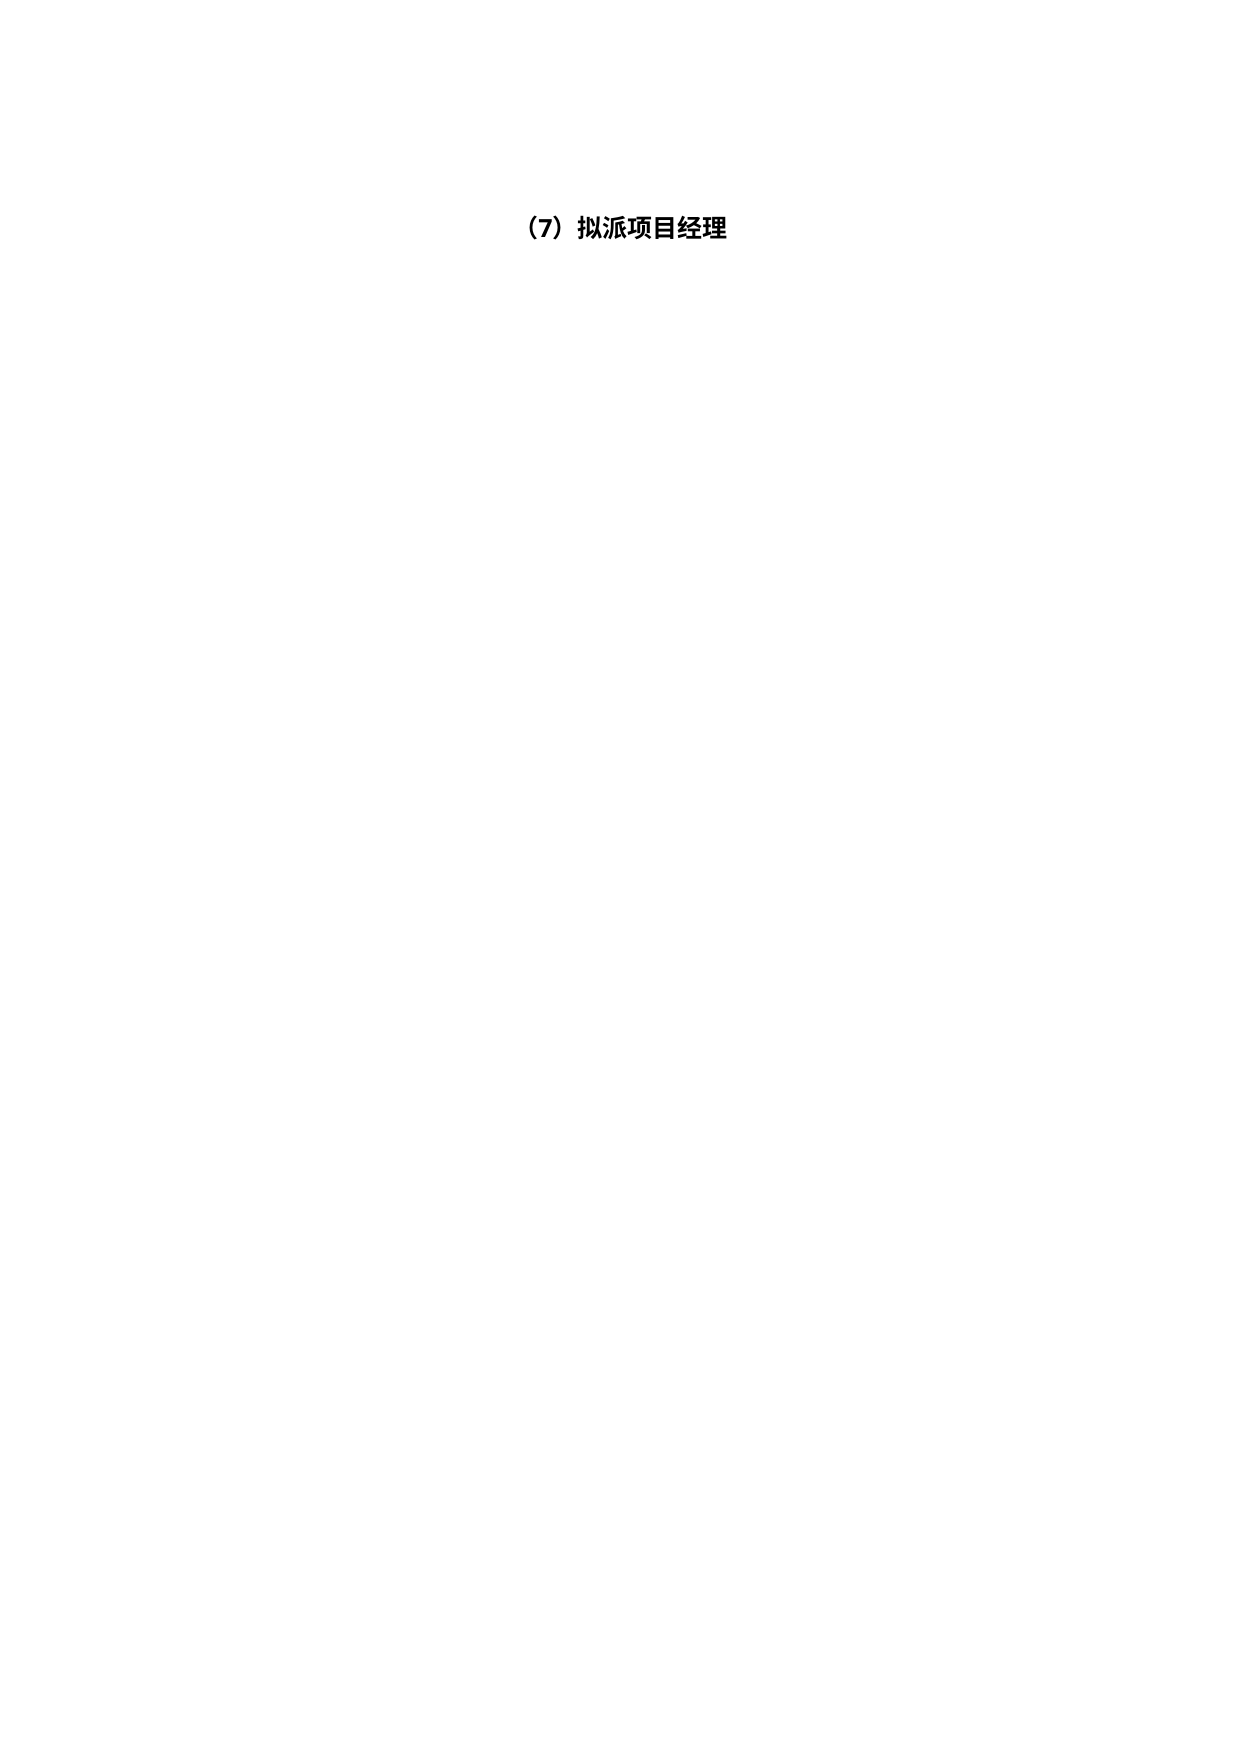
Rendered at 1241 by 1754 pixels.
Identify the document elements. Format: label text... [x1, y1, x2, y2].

text （7）拟派项目经理 [187, 194, 1053, 259]
